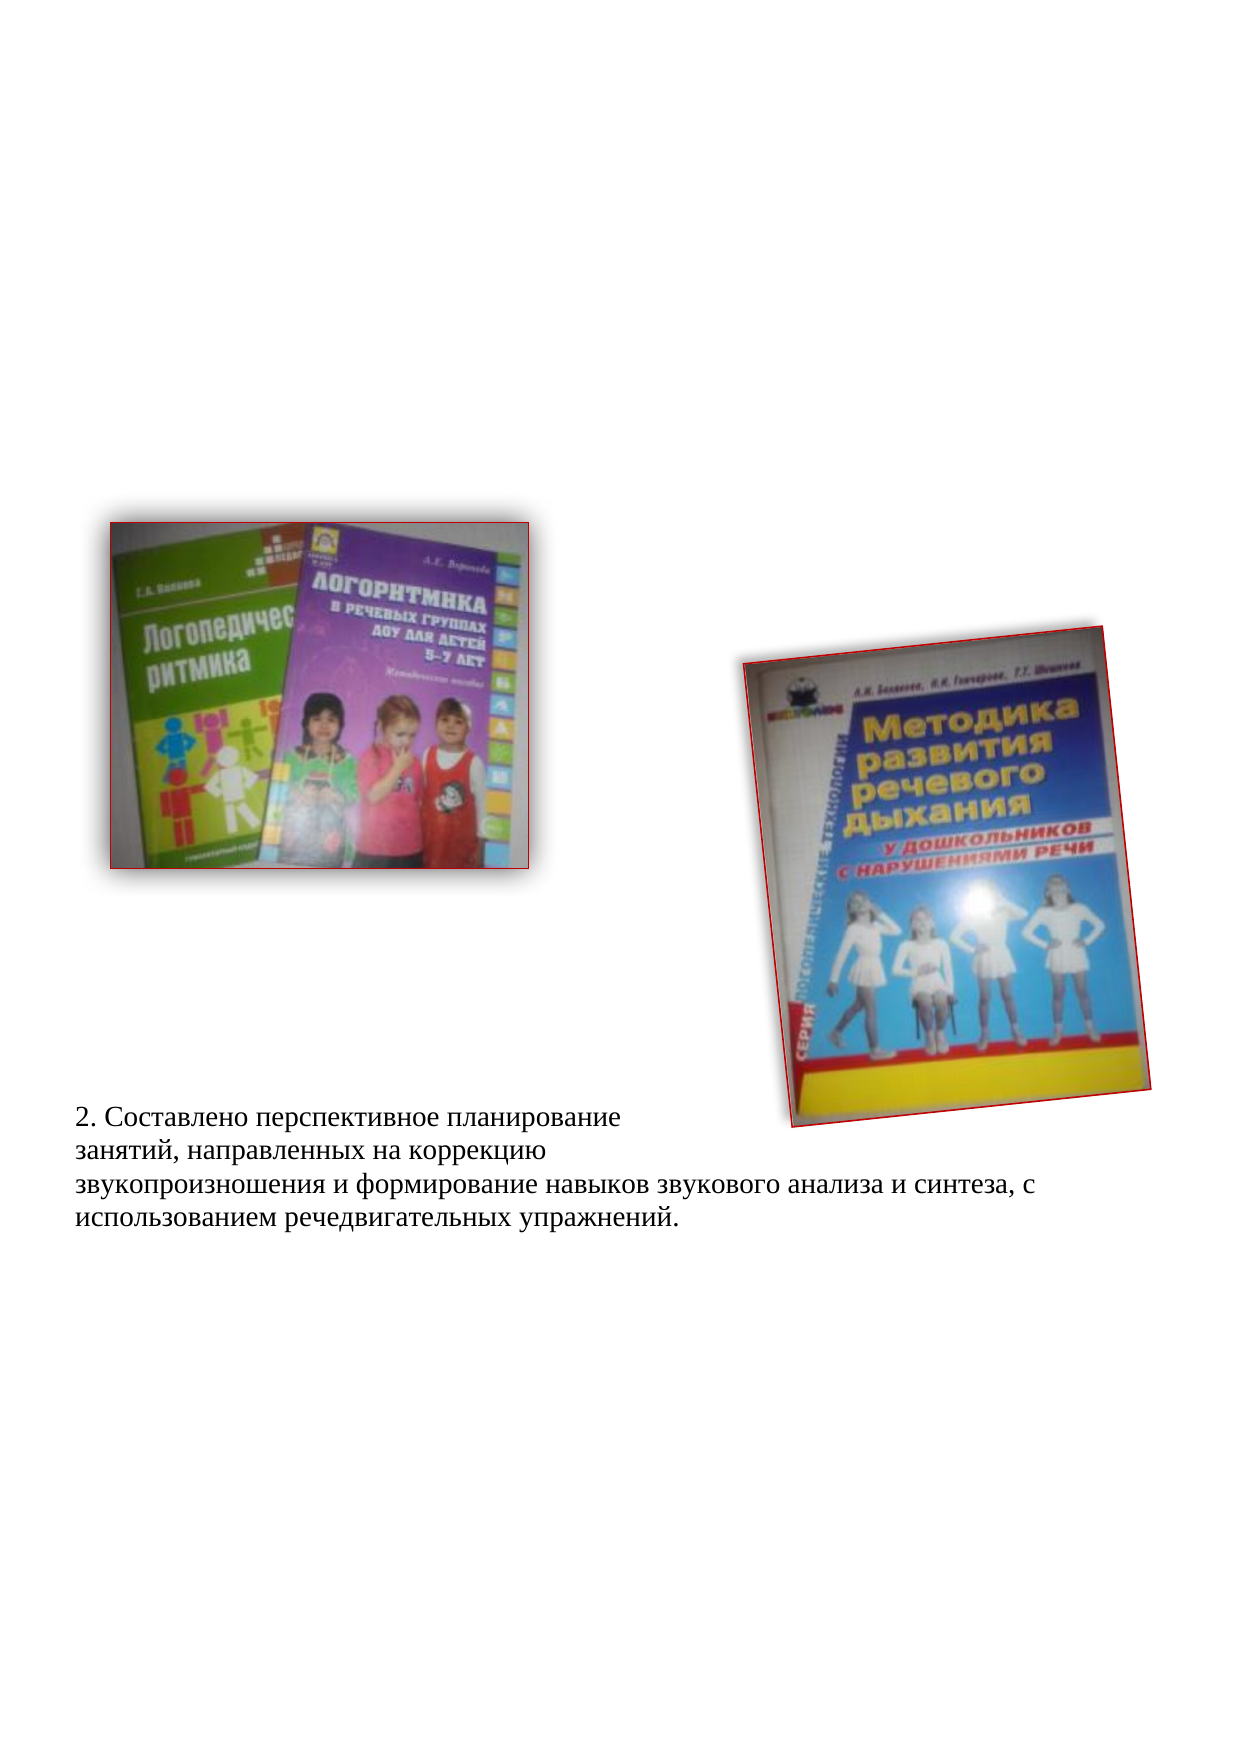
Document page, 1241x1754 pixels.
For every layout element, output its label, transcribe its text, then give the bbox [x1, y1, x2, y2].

picture [745, 628, 1149, 1125]
text 2. Составлено перспективное планирование занятий, направленных на коррекцию звукопроизношения и формирование навыков звукового анализа и синтеза, с использованием речедвигательных упражнений. [75, 1099, 1165, 1233]
picture [111, 523, 528, 868]
